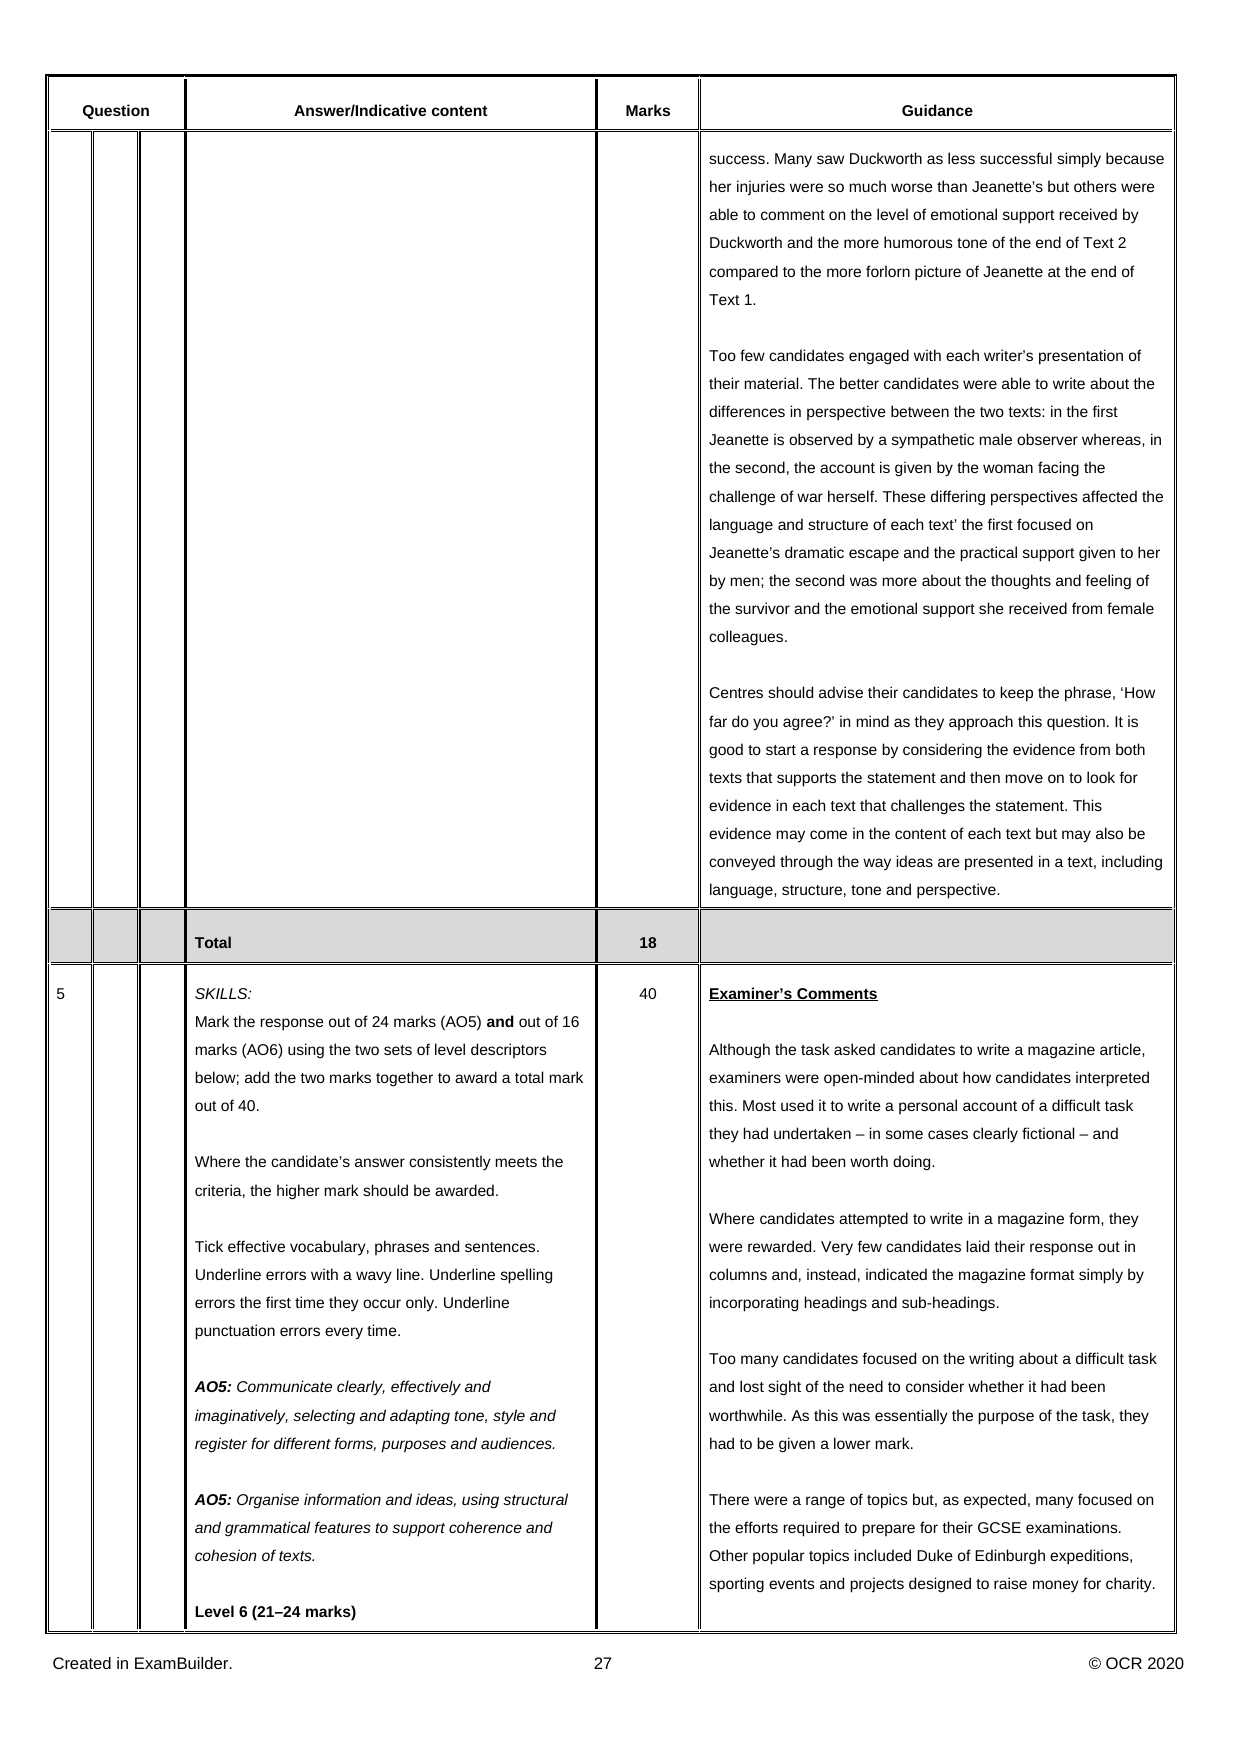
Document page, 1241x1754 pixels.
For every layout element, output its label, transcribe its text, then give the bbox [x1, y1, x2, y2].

table_cell [93, 962, 139, 1631]
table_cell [185, 965, 596, 1631]
table_header Marks [596, 77, 699, 129]
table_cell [598, 132, 698, 907]
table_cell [700, 129, 1175, 907]
table_cell [94, 910, 137, 962]
table_cell 18 [598, 910, 698, 962]
table_cell [141, 910, 184, 962]
table_cell [700, 907, 1175, 962]
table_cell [700, 962, 1175, 1631]
table_cell [94, 132, 137, 907]
table_cell 40 [596, 965, 699, 1631]
table_header Question [49, 76, 185, 129]
table_cell 4 [47, 129, 93, 907]
table_cell [141, 132, 184, 907]
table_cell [187, 132, 595, 907]
table_cell [139, 965, 185, 1631]
table_cell Total [187, 910, 595, 962]
table_header Guidance [700, 77, 1174, 129]
table_cell 5 [47, 962, 93, 1631]
table_cell [47, 907, 93, 962]
table_header Answer/Indicative content [185, 77, 596, 129]
